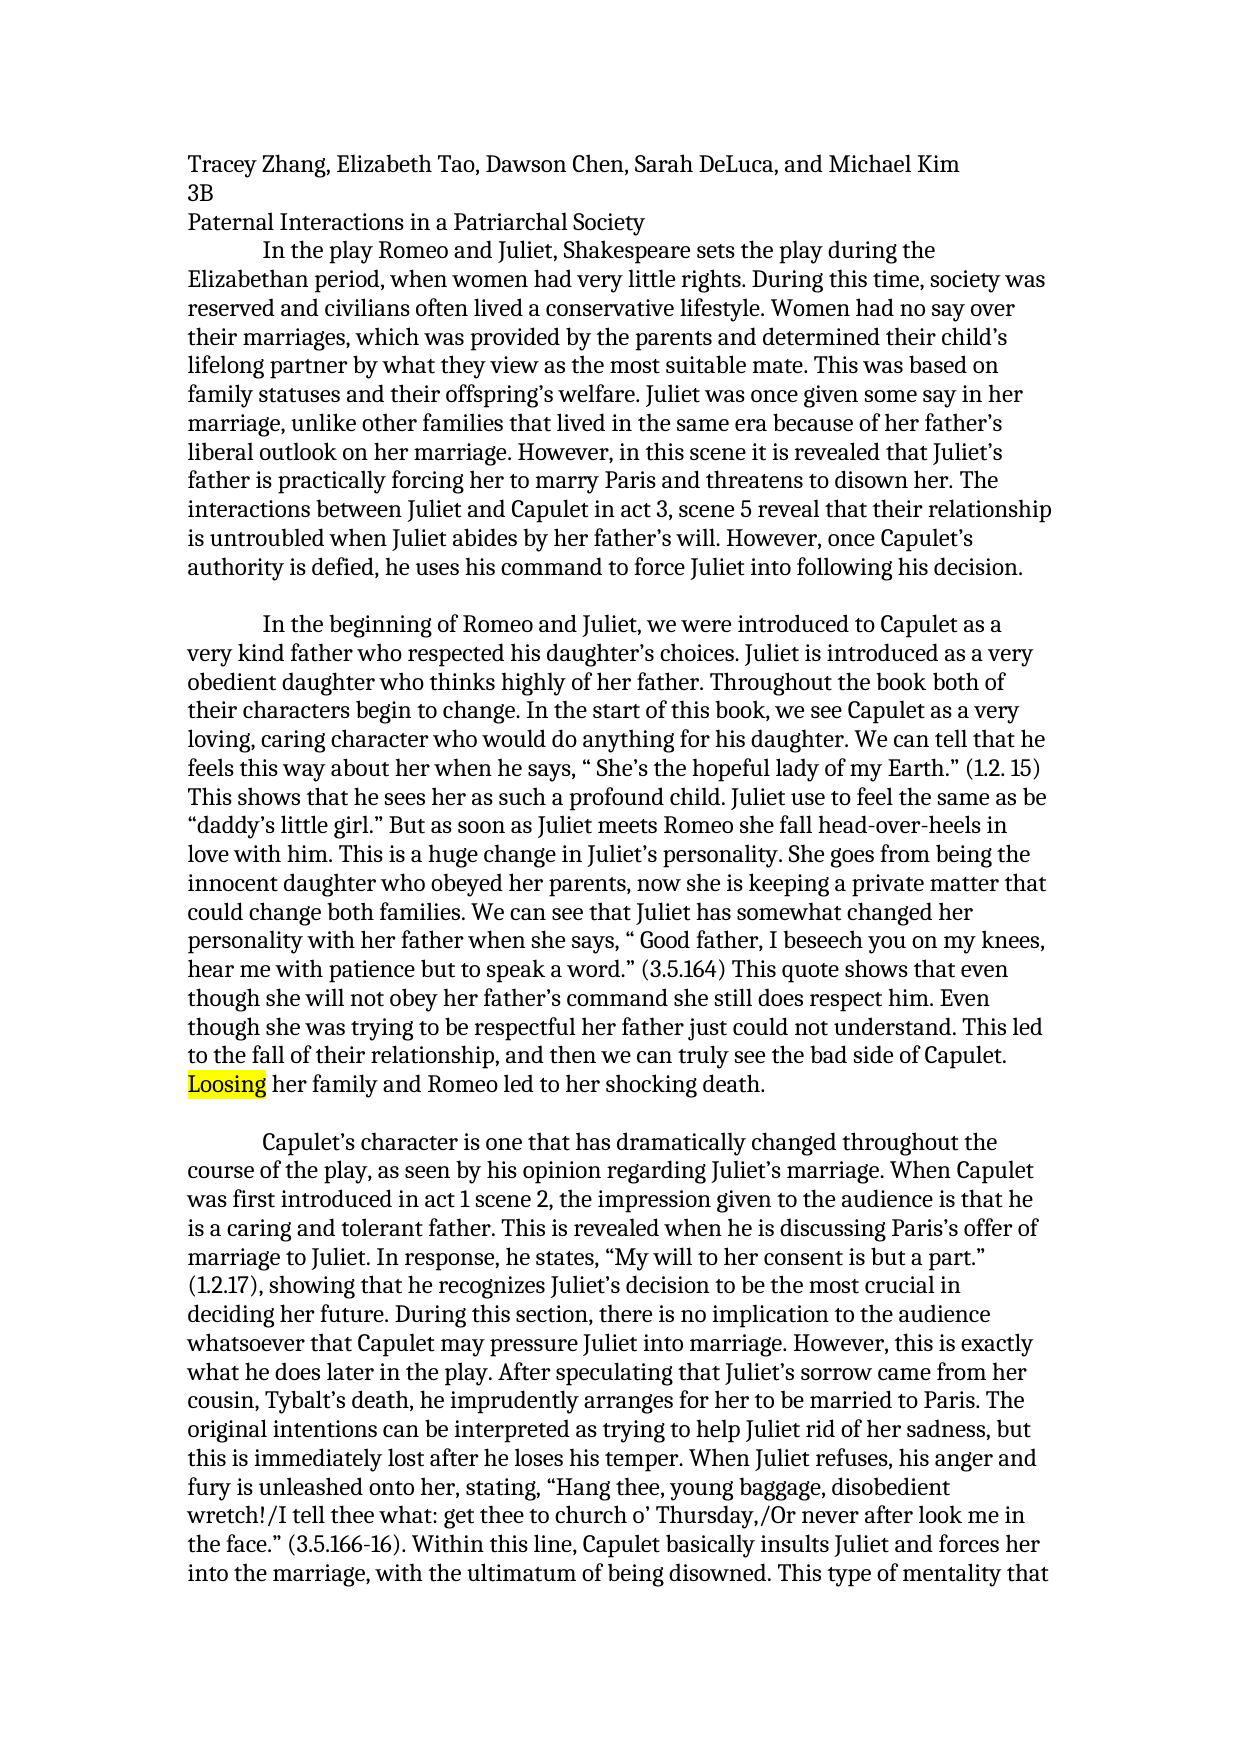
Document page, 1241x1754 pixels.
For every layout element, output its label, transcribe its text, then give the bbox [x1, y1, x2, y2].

text 3B [187, 179, 1053, 207]
text Tracey Zhang, Elizabeth Tao, Dawson Chen, Sarah DeLuca, and Michael Kim [187, 150, 1053, 179]
text In the beginning of Romeo and Juliet, we were introduced to Capulet as a very kind father who respected his daughter’s choices. Juliet is introduced as a very obedient daughter who thinks highly of her father. Throughout the book both of their characters begin to change. In the start of this book, we see Capulet as a very loving, caring character who would do anything for his daughter. We can tell that he feels this way about her when he says, “ She’s the hopeful lady of my Earth.” (1.2. 15) This shows that he sees her as such a profound child. Juliet use to feel the same as be “daddy’s little girl.” But as soon as Juliet meets Romeo she fall head-over-heels in love with him. This is a huge change in Juliet’s personality. She goes from being the innocent daughter who obeyed her parents, now she is keeping a private matter that could change both families. We can see that Juliet has somewhat changed her personality with her father when she says, “ Good father, I beseech you on my knees, hear me with patience but to speak a word.” (3.5.164) This quote shows that even though she will not obey her father’s command she still does respect him. Even though she was trying to be respectful her father just could not understand. This led to the fall of their relationship, and then we can truly see the bad side of Capulet. Loosing her family and Romeo led to her shocking death. [187, 610, 1053, 1099]
text Paternal Interactions in a Patriarchal Society [187, 207, 1053, 236]
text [187, 1127, 1053, 1587]
text In the play Romeo and Juliet, Shakespeare sets the play during the Elizabethan period, when women had very little rights. During this time, society was reserved and civilians often lived a conservative lifestyle. Women had no say over their marriages, which was provided by the parents and determined their child’s lifelong partner by what they view as the most suitable mate. This was based on family statuses and their offspring’s welfare. Juliet was once given some say in her marriage, unlike other families that lived in the same era because of her father’s liberal outlook on her marriage. However, in this scene it is revealed that Juliet’s father is practically forcing her to marry Paris and threatens to disown her. The interactions between Juliet and Capulet in act 3, scene 5 reveal that their relationship is untroubled when Juliet abides by her father’s will. However, once Capulet’s authority is defied, he uses his command to force Juliet into following his decision. [187, 236, 1053, 581]
